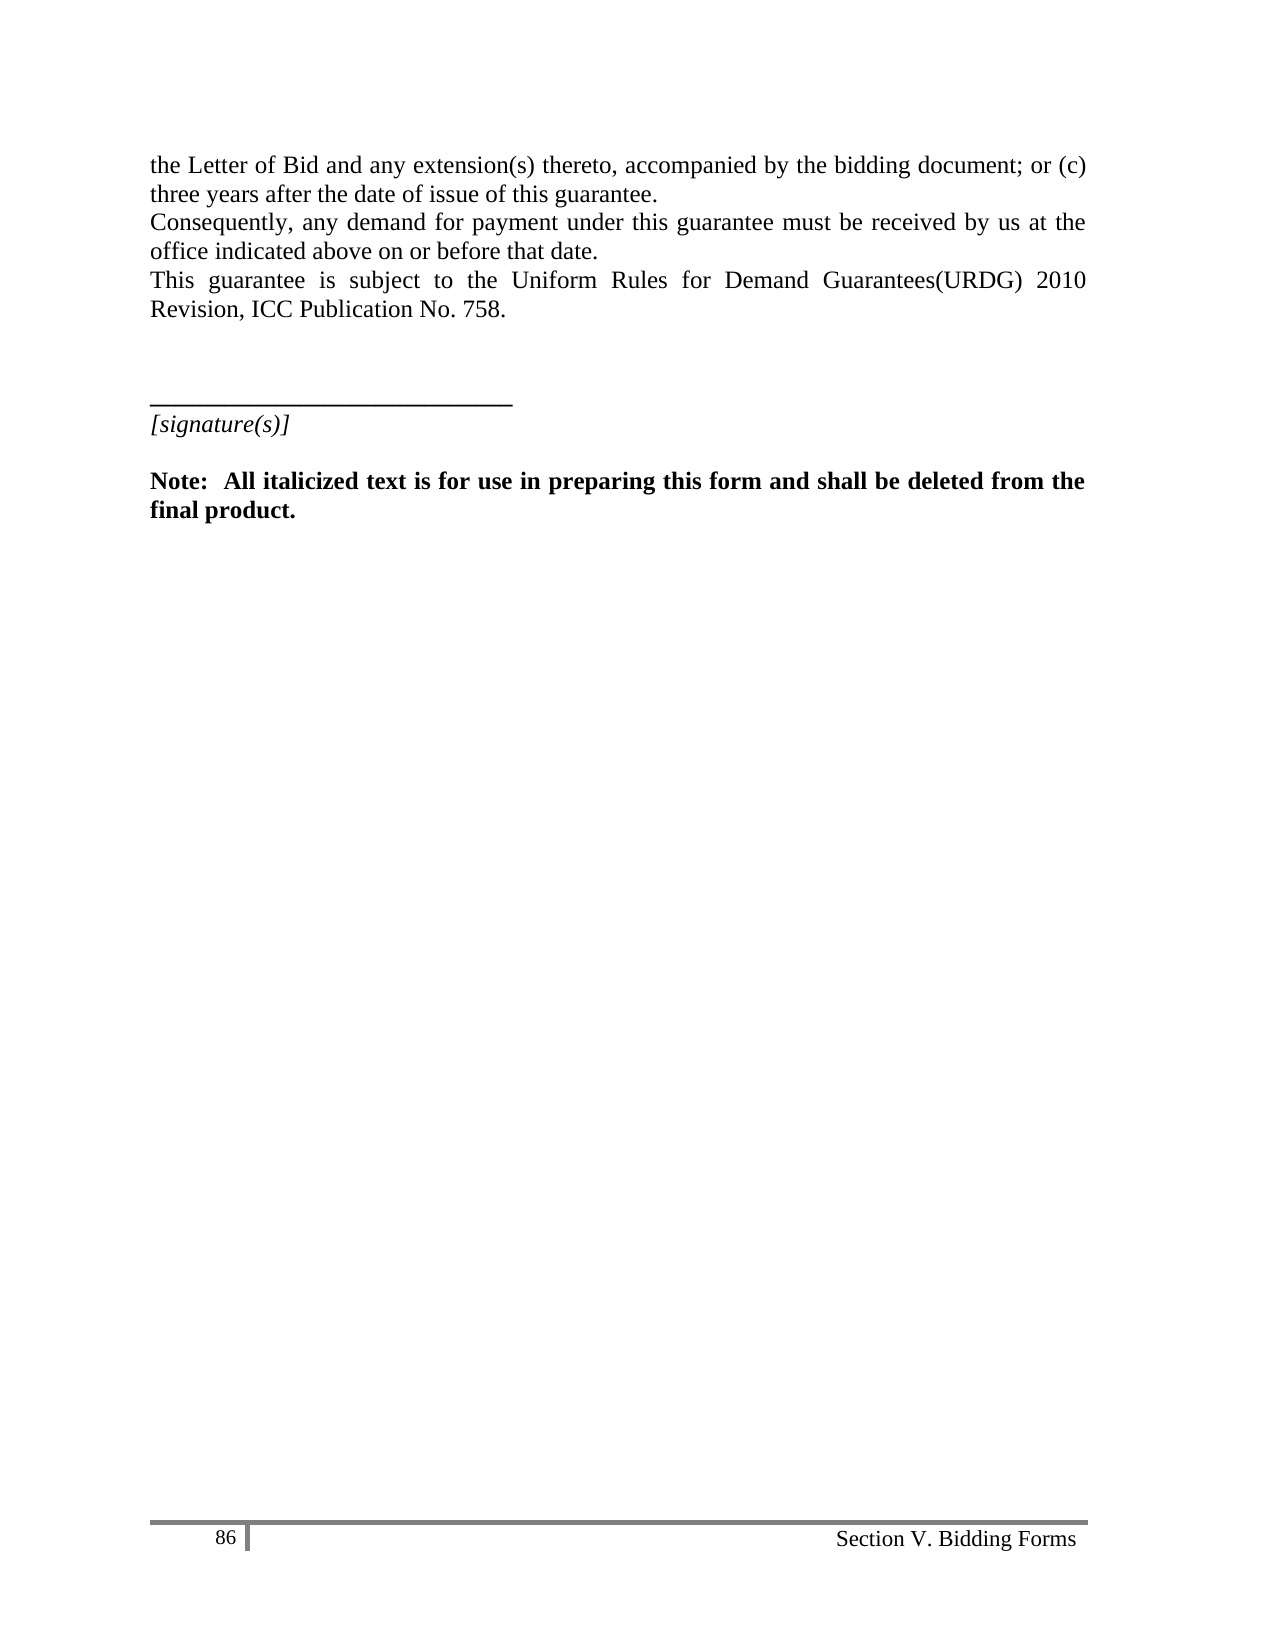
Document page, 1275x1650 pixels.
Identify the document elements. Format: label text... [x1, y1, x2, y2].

text [signature(s)] [150, 409, 1087, 437]
text This guarantee is subject to the Uniform Rules for Demand Guarantees(URDG) 2010 Revision, ICC Publication No. 758. [150, 265, 1087, 322]
text _____________________________ [150, 380, 1087, 409]
text Note: All italicized text is for use in preparing this form and shall be deleted from the final product. [150, 466, 1087, 524]
text Consequently, any demand for payment under this guarantee must be received by us at the office indicated above on or before that date. [150, 207, 1087, 265]
